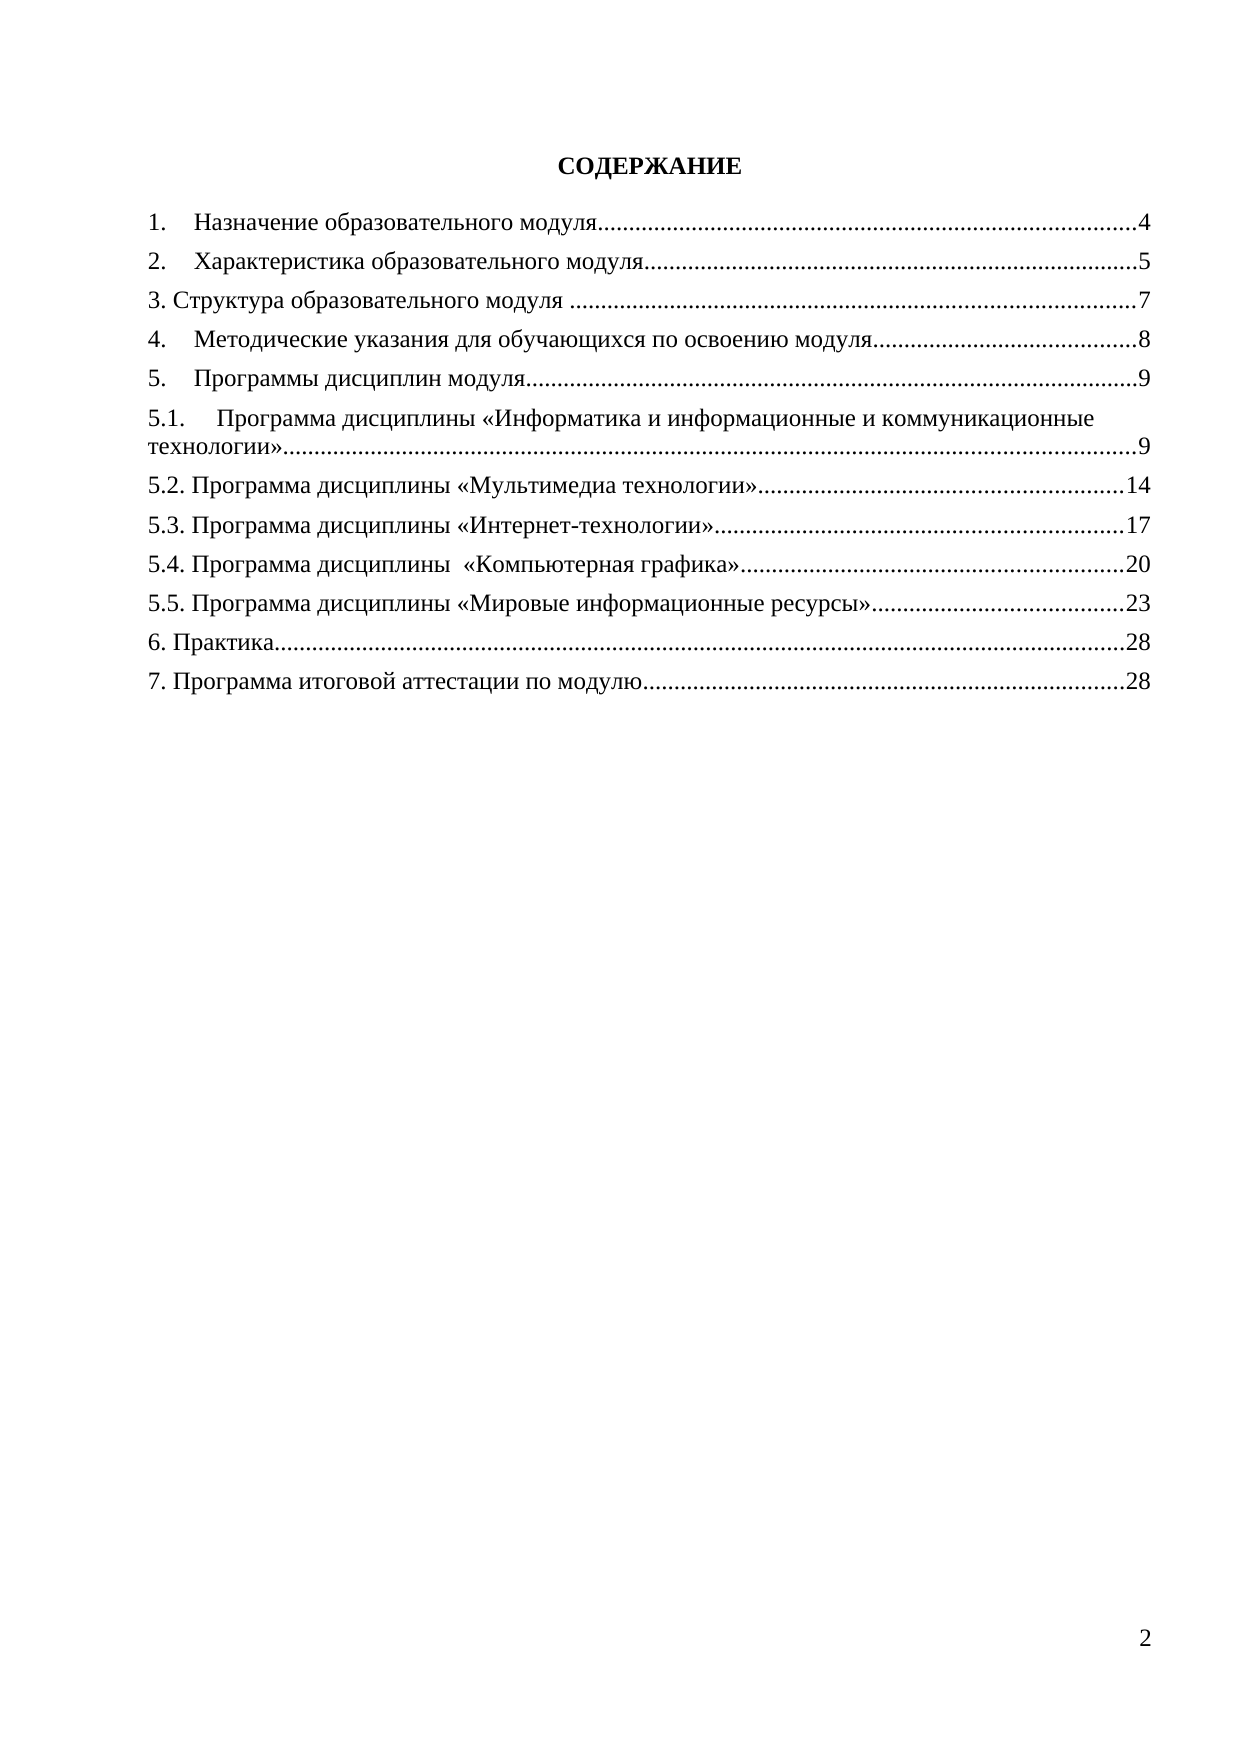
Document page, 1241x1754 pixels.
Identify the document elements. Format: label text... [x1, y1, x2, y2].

text Содержание [148, 151, 1152, 180]
